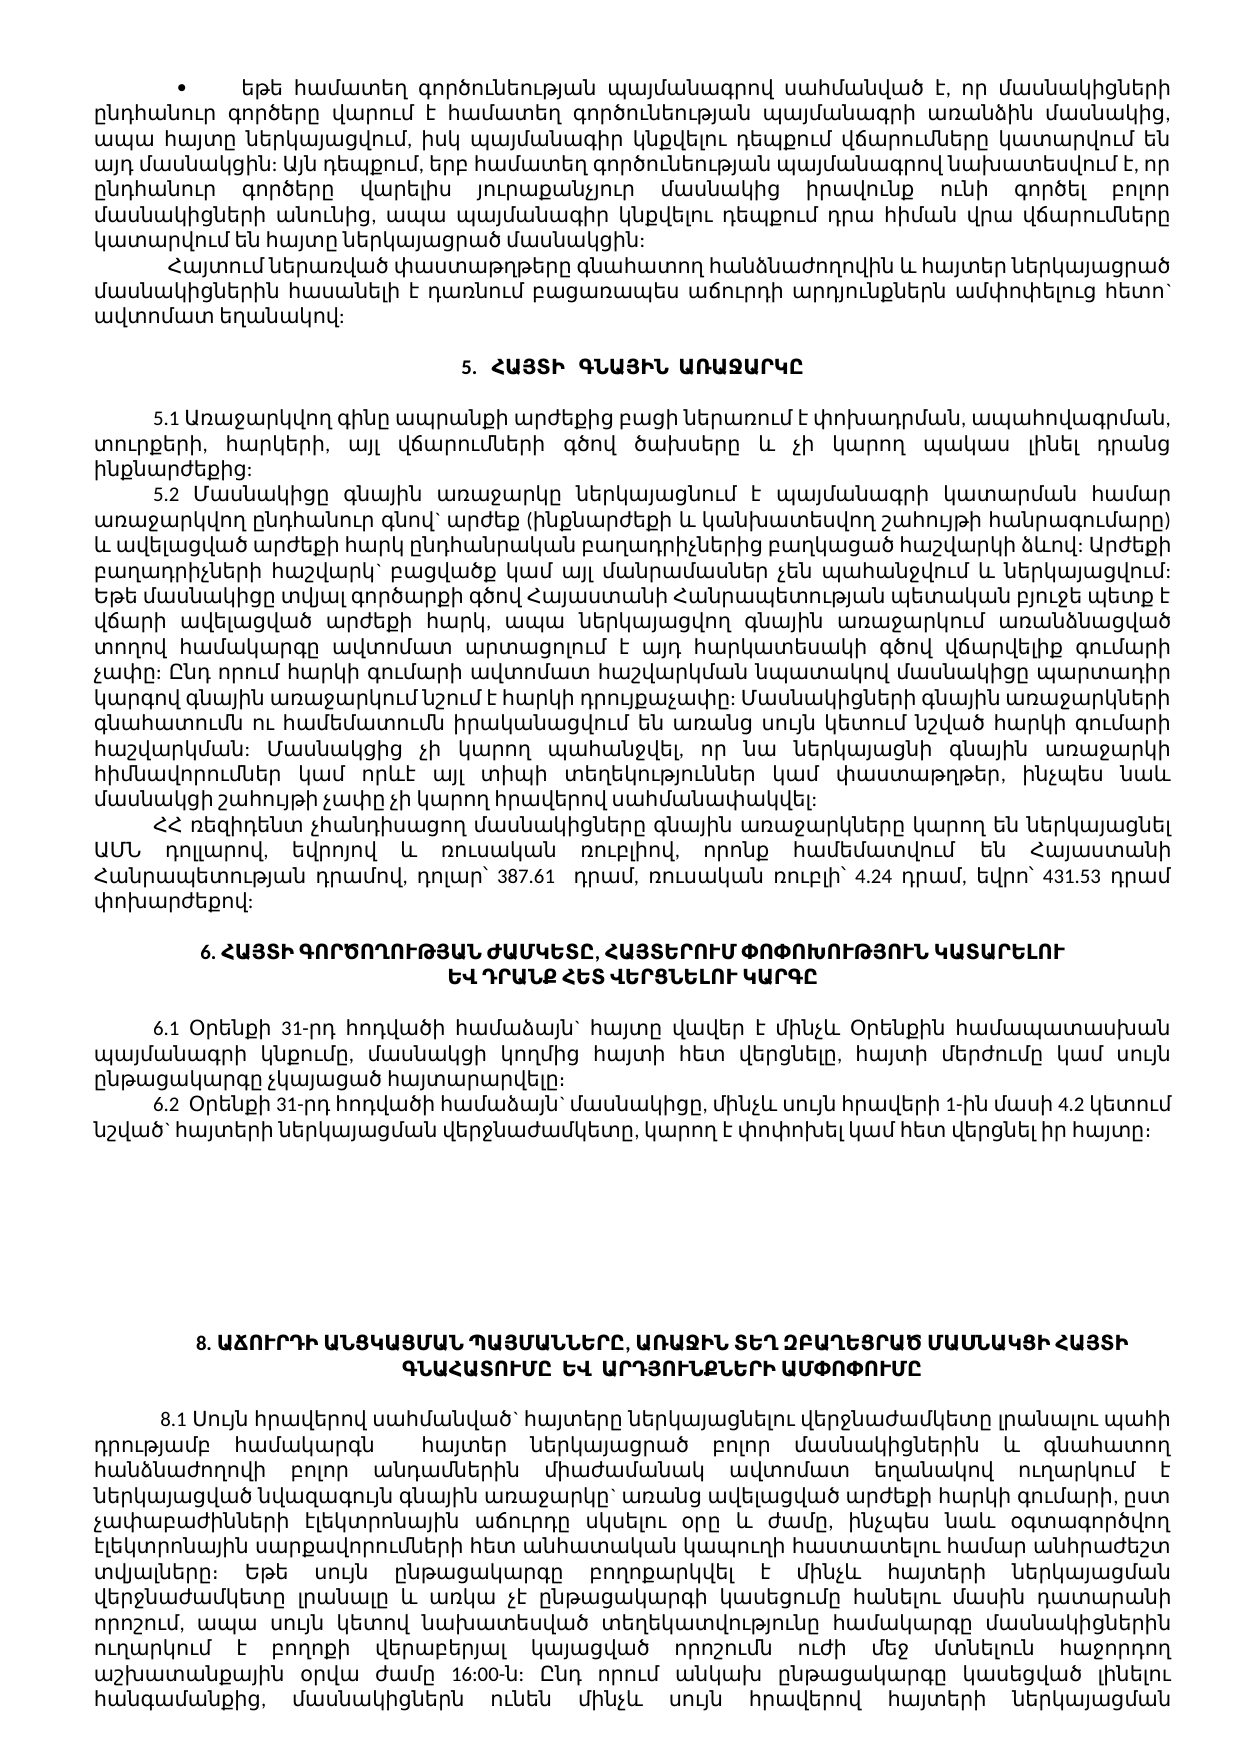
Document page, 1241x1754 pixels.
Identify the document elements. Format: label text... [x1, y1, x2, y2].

text 5. ՀԱՅՏԻ ԳՆԱՅԻՆ ԱՌԱՋԱՐԿԸ [94, 354, 1171, 380]
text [94, 1407, 1171, 1712]
text ԵՎ ԴՐԱՆՔ ՀԵՏ ՎԵՐՑՆԵԼՈՒ ԿԱՐԳԸ [94, 964, 1171, 990]
text 5.1 Առաջարկվող գինը ապրանքի արժեքից բացի ներառում է փոխադրման, ապահովագրման, տուրքերի, հարկերի, այլ վճարումների գծով ծախսերը և չի կարող պակաս լինել դրանց ինքնարժեքից: [94, 405, 1171, 482]
text ՀՀ ռեզիդենտ չհանդիսացող մասնակիցները գնային առաջարկները կարող են ներկայացնել ԱՄՆ դոլլարով, եվրոյով և ռուսական ռուբլիով, որոնք համեմատվում են Հայաստանի Հանրապետության դրամով, դոլար՝ 387.61 դրամ, ռուսական ռուբլի՝ 4.24 դրամ, եվրո՝ 431.53 դրամ փոխարժեքով: [94, 812, 1171, 914]
text Հայտում ներառված փաստաթղթերը գնահատող հանձնաժողովին և հայտեր ներկայացրած մասնակիցներին հասանելի է դառնում բացառապես աճուրդի արդյունքներն ամփոփելուց հետո` ավտոմատ եղանակով: [94, 253, 1171, 329]
text 5.2 Մասնակիցը գնային առաջարկը ներկայացնում է պայմանագրի կատարման համար առաջարկվող ընդհանուր գնով` արժեք (ինքնարժեքի և կանխատեսվող շահույթի հանրագումարը) և ավելացված արժեքի հարկ ընդհանրական բաղադրիչներից բաղկացած հաշվարկի ձևով: Արժեքի բաղադրիչների հաշվարկ` բացվածք կամ այլ մանրամասներ չեն պահանջվում և ներկայացվում: Եթե մասնակիցը տվյալ գործարքի գծով Հայաստանի Հանրապետության պետական բյուջե պետք է վճարի ավելացված արժեքի հարկ, ապա ներկայացվող գնային առաջարկում առանձնացված տողով համակարգը ավտոմատ արտացոլում է այդ հարկատեսակի գծով վճարվելիք գումարի չափը: Ընդ որում հարկի գումարի ավտոմատ հաշվարկման նպատակով մասնակիցը պարտադիր կարգով գնային առաջարկում նշում է հարկի դրույքաչափը: Մասնակիցների գնային առաջարկների գնահատումն ու համեմատումն իրականացվում են առանց սույն կետում նշված հարկի գումարի հաշվարկման: Մասնակցից չի կարող պահանջվել, որ նա ներկայացնի գնային առաջարկի հիմնավորումներ կամ որևէ այլ տիպի տեղեկություններ կամ փաստաթղթեր, ինչպես նաև մասնակցի շահույթի չափը չի կարող հրավերով սահմանափակվել: [94, 482, 1171, 812]
text 8. ԱՃՈՒՐԴԻ ԱՆՑԿԱՑՄԱՆ ՊԱՅՄԱՆՆԵՐԸ, ԱՌԱՋԻՆ ՏԵՂ ԶԲԱՂԵՑՐԱԾ ՄԱՍՆԱԿՑԻ ՀԱՅՏԻ [94, 1330, 1171, 1356]
text 6. ՀԱՅՏԻ ԳՈՐԾՈՂՈՒԹՅԱՆ ԺԱՄԿԵՏԸ, ՀԱՅՏԵՐՈՒՄ ՓՈՓՈԽՈՒԹՅՈՒՆ ԿԱՏԱՐԵԼՈՒ [94, 939, 1171, 964]
list եթե համատեղ գործունեության պայմանագրով սահմանված է, որ մասնակիցների ընդհանուր գործերը վարում է համատեղ գործունեության պայմանագրի առանձին մասնակից, ապա հայտը ներկայացվում, իսկ պայմանագիր կնքվելու դեպքում վճարումները կատարվում են այդ մասնակցին: Այն դեպքում, երբ համատեղ գործունեության պայմանագրով նախատեսվում է, որ ընդհանուր գործերը վարելիս յուրաքանչյուր մասնակից իրավունք ունի գործել բոլոր մասնակիցների անունից, ապա պայմանագիր կնքվելու դեպքում դրա հիման վրա վճարումները կատարվում են հայտը ներկայացրած մասնակցին: [94, 75, 1171, 253]
text 6.2 Օրենքի 31-րդ հոդվածի համաձայն` մասնակիցը, մինչև սույն հրավերի 1-ին մասի 4.2 կետում նշված` հայտերի ներկայացման վերջնաժամկետը, կարող է փոփոխել կամ հետ վերցնել իր հայտը։ [94, 1092, 1171, 1142]
text ԳՆԱՀԱՏՈՒՄԸ ԵՎ ԱՐԴՅՈՒՆՔՆԵՐԻ ԱՄՓՈՓՈՒՄԸ [94, 1356, 1171, 1381]
text 6.1 Օրենքի 31-րդ հոդվածի համաձայն` հայտը վավեր է մինչև Օրենքին համապատասխան պայմանագրի կնքումը, մասնակցի կողմից հայտի հետ վերցնելը, հայտի մերժումը կամ սույն ընթացակարգը չկայացած հայտարարվելը։ [94, 1015, 1171, 1092]
